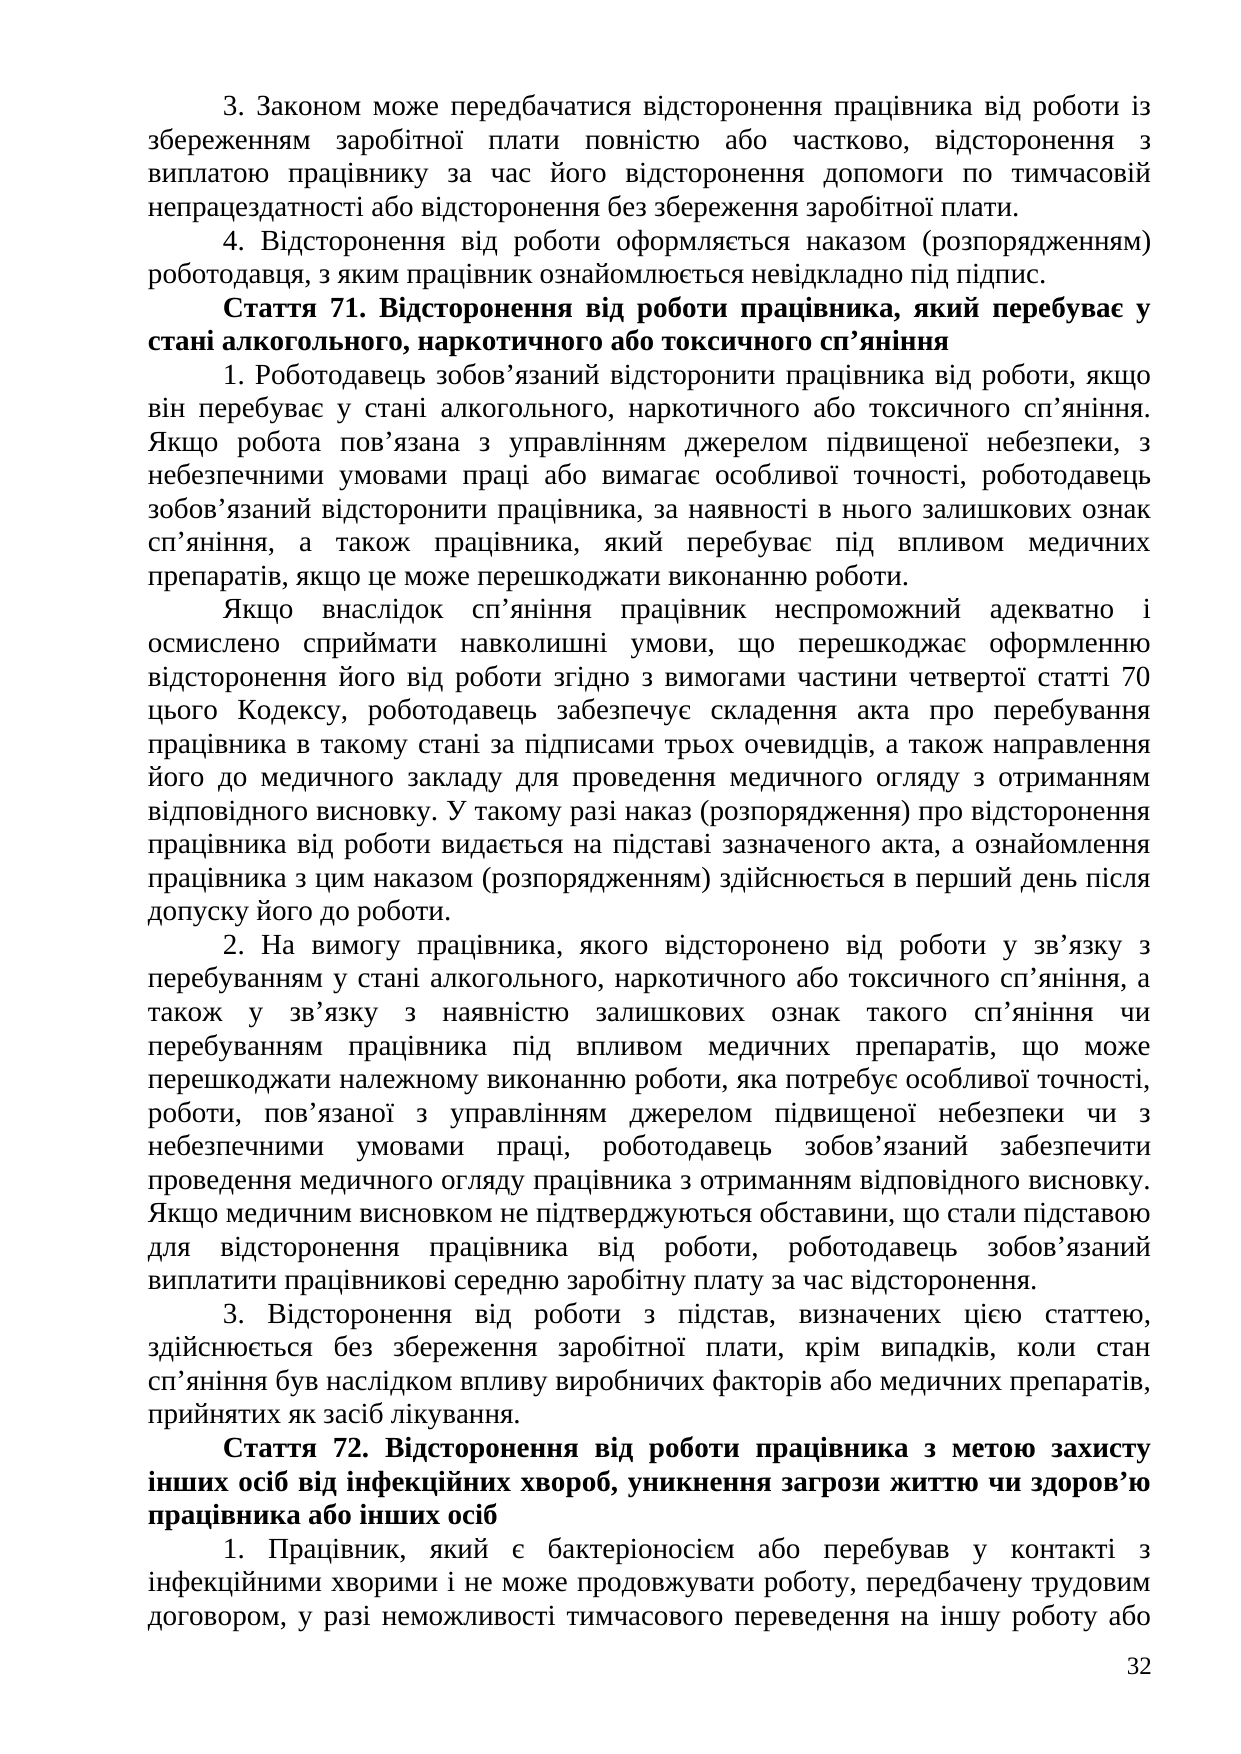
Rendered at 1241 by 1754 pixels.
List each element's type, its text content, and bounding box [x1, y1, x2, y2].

text 3. Законом може передбачатися відсторонення працівника від роботи із збереженням заробітної плати повністю або частково, відсторонення з виплатою працівнику за час його відсторонення допомоги по тимчасовій непрацездатності або відсторонення без збереження заробітної плати. [148, 88, 1152, 223]
text 2. На вимогу працівника, якого відсторонено від роботи у зв’язку з перебуванням у стані алкогольного, наркотичного або токсичного сп’яніння, а також у зв’язку з наявністю залишкових ознак такого сп’яніння чи перебуванням працівника під впливом медичних препаратів, що може перешкоджати належному виконанню роботи, яка потребує особливої точності, роботи, пов’язаної з управлінням джерелом підвищеної небезпеки чи з небезпечними умовами праці, роботодавець зобов’язаний забезпечити проведення медичного огляду працівника з отриманням відповідного висновку. Якщо медичним висновком не підтверджуються обставини, що стали підставою для відсторонення працівника від роботи, роботодавець зобов’язаний виплатити працівникові середню заробітну плату за час відсторонення. [148, 927, 1152, 1296]
text 1. Роботодавець зобов’язаний відсторонити працівника від роботи, якщо він перебуває у стані алкогольного, наркотичного або токсичного сп’яніння. Якщо робота пов’язана з управлінням джерелом підвищеної небезпеки, з небезпечними умовами праці або вимагає особливої точності, роботодавець зобов’язаний відсторонити працівника, за наявності в нього залишкових ознак сп’яніння, а також працівника, який перебуває під впливом медичних препаратів, якщо це може перешкоджати виконанню роботи. [148, 357, 1152, 592]
text Стаття 71. Відсторонення від роботи працівника, який перебуває у стані алкогольного, наркотичного або токсичного сп’яніння [148, 290, 1152, 357]
text 3. Відсторонення від роботи з підстав, визначених цією статтею, здійснюється без збереження заробітної плати, крім випадків, коли стан сп’яніння був наслідком впливу виробничих факторів або медичних препаратів, прийнятих як засіб лікування. [148, 1296, 1152, 1430]
text 4. Відсторонення від роботи оформляється наказом (розпорядженням) роботодавця, з яким працівник ознайомлюється невідкладно під підпис. [148, 223, 1152, 290]
text Стаття 72. Відсторонення від роботи працівника з метою захисту інших осіб від інфекційних хвороб, уникнення загрози життю чи здоров’ю працівника або інших осіб [148, 1430, 1152, 1531]
text Якщо внаслідок сп’яніння працівник неспроможний адекватно і осмислено сприймати навколишні умови, що перешкоджає оформленню відсторонення його від роботи згідно з вимогами частини четвертої статті 70 цього Кодексу, роботодавець забезпечує складення акта про перебування працівника в такому стані за підписами трьох очевидців, а також направлення його до медичного закладу для проведення медичного огляду з отриманням відповідного висновку. У такому разі наказ (розпорядження) про відсторонення працівника від роботи видається на підставі зазначеного акта, а ознайомлення працівника з цим наказом (розпорядженням) здійснюється в перший день після допуску його до роботи. [148, 592, 1152, 927]
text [148, 1531, 1152, 1631]
